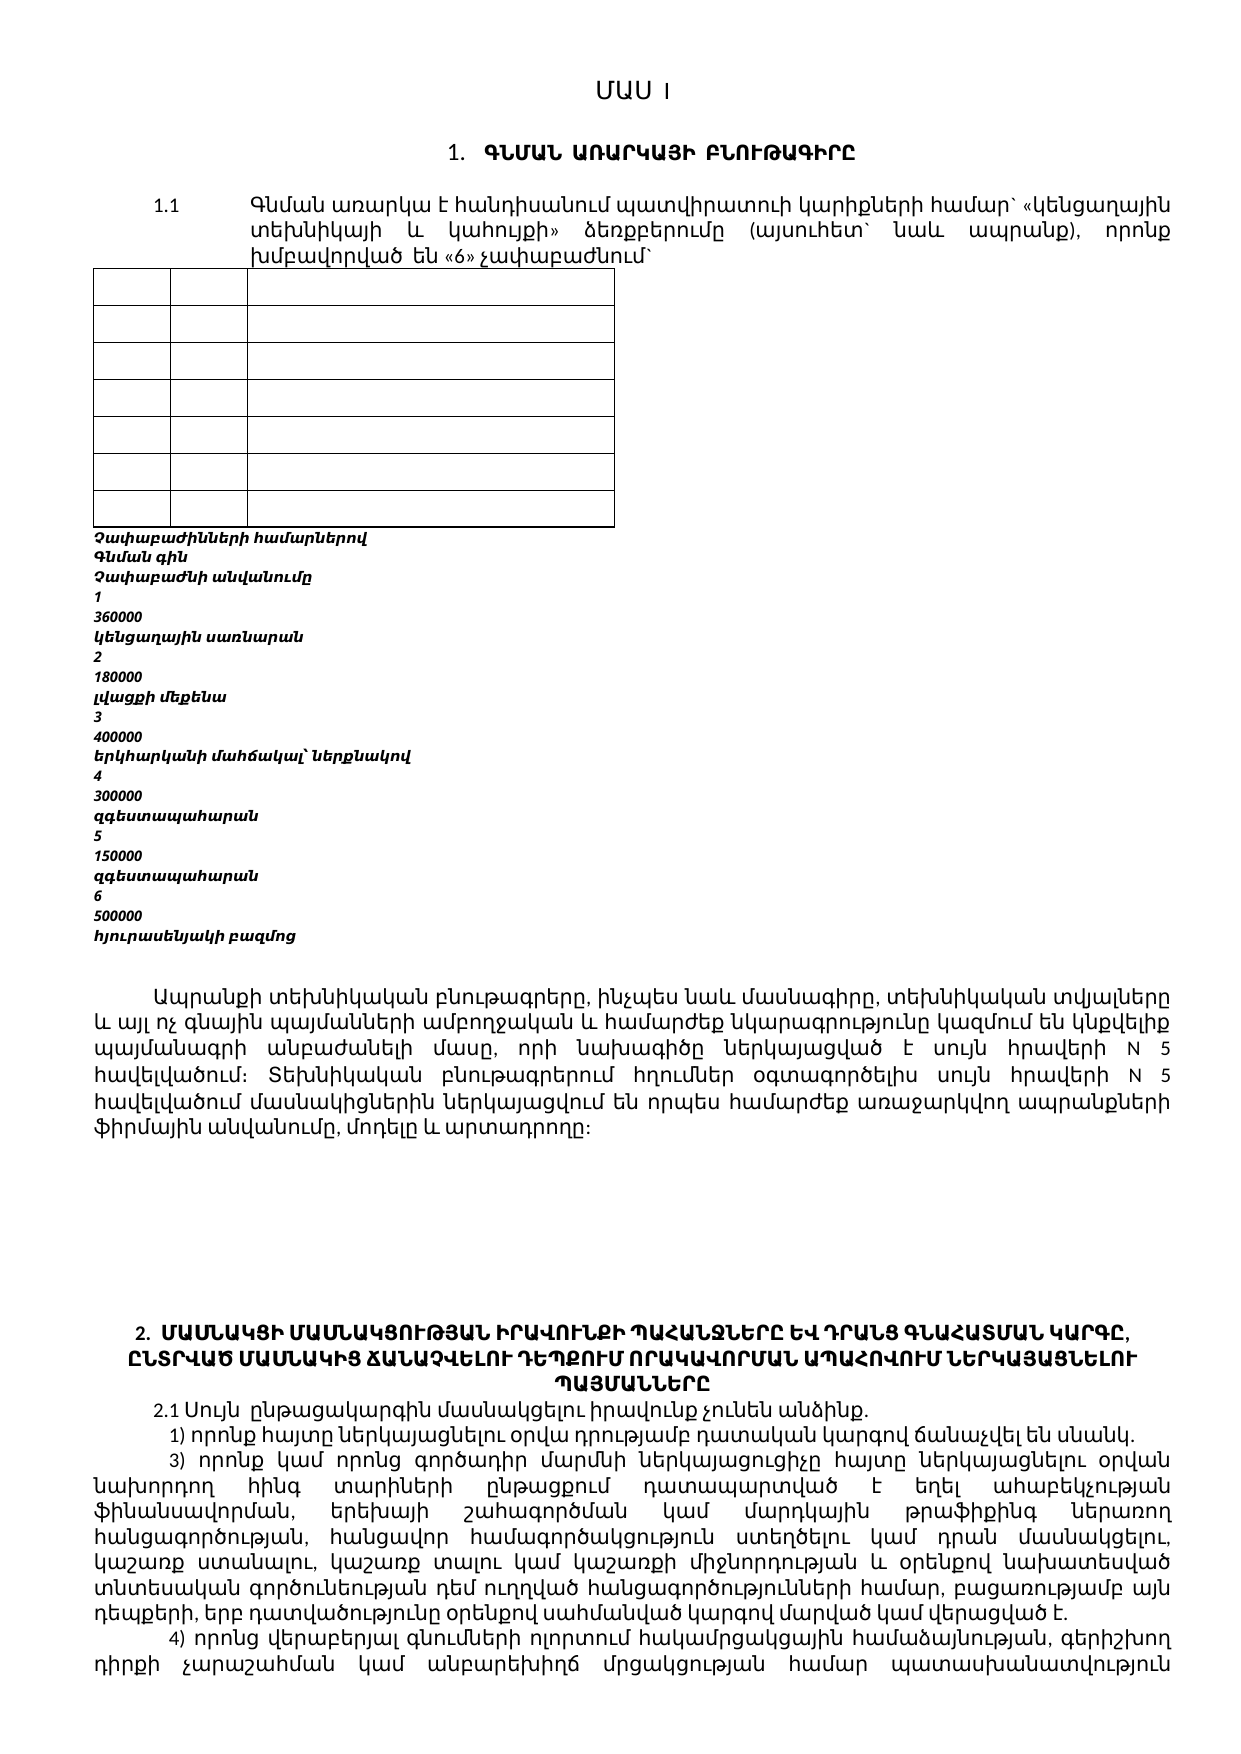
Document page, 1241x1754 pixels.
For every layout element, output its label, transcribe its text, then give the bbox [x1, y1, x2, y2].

list ԳՆՄԱՆ ԱՌԱՐԿԱՅԻ ԲՆՈՒԹԱԳԻՐԸ [131, 136, 1171, 167]
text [94, 1626, 1171, 1676]
text 2. ՄԱՍՆԱԿՑԻ ՄԱՍՆԱԿՑՈՒԹՅԱՆ ԻՐԱՎՈՒՆՔԻ ՊԱՀԱՆՋՆԵՐԸ ԵՎ ԴՐԱՆՑ ԳՆԱՀԱՏՄԱՆ ԿԱՐԳԸ, ԸՆՏՐՎԱԾ ՄԱՍՆԱԿԻՑ ՃԱՆԱՉՎԵԼՈՒ ԴԵՊՔՈՒՄ ՈՐԱԿԱՎՈՐՄԱՆ ԱՊԱՀՈՎՈՒՄ ՆԵՐԿԱՅԱՑՆԵԼՈՒ ՊԱՅՄԱՆՆԵՐԸ [94, 1321, 1171, 1397]
text 1) որոնք հայտը ներկայացնելու օրվա դրությամբ դատական կարգով ճանաչվել են սնանկ. [94, 1422, 1171, 1448]
text Ապրանքի տեխնիկական բնութագրերը, ինչպես նաև մասնագիրը, տեխնիկական տվյալները և այլ ոչ գնային պայմանների ամբողջական և համարժեք նկարագրությունը կազմում են կնքվելիք պայմանագրի անբաժանելի մասը, որի նախագիծը ներկայացված է սույն հրավերի N 5 հավելվածում։ Տեխնիկական բնութագրերում հղումներ օգտագործելիս սույն հրավերի N 5 հավելվածում մասնակիցներին ներկայացվում են որպես համարժեք առաջարկվող ապրանքների ֆիրմային անվանումը, մոդելը և արտադրողը: [94, 984, 1171, 1140]
subtitle Գնման առարկա է հանդիսանում պատվիրատուի կարիքների համար` «կենցաղային տեխնիկայի և կահույքի» ձեռքբերումը (այսուհետ` նաև ապրանք), որոնք խմբավորված են «6» չափաբաժնում` [153, 192, 1171, 268]
text 3) որոնք կամ որոնց գործադիր մարմնի ներկայացուցիչը հայտը ներկայացնելու օրվան նախորդող հինգ տարիների ընթացքում դատապարտված է եղել ահաբեկչության ֆինանսավորման, երեխայի շահագործման կամ մարդկային թրաֆիքինգ ներառող հանցագործության, հանցավոր համագործակցություն ստեղծելու կամ դրան մասնակցելու, կաշառք ստանալու, կաշառք տալու կամ կաշառքի միջնորդության և օրենքով նախատեսված տնտեսական գործունեության դեմ ուղղված հանցագործությունների համար, բացառությամբ այն դեպքերի, երբ դատվածությունը օրենքով սահմանված կարգով մարված կամ վերացված է. [94, 1448, 1171, 1626]
text ՄԱՍ I [94, 75, 1171, 106]
text 2.1 Սույն ընթացակարգին մասնակցելու իրավունք չունեն անձինք. [94, 1397, 1171, 1422]
